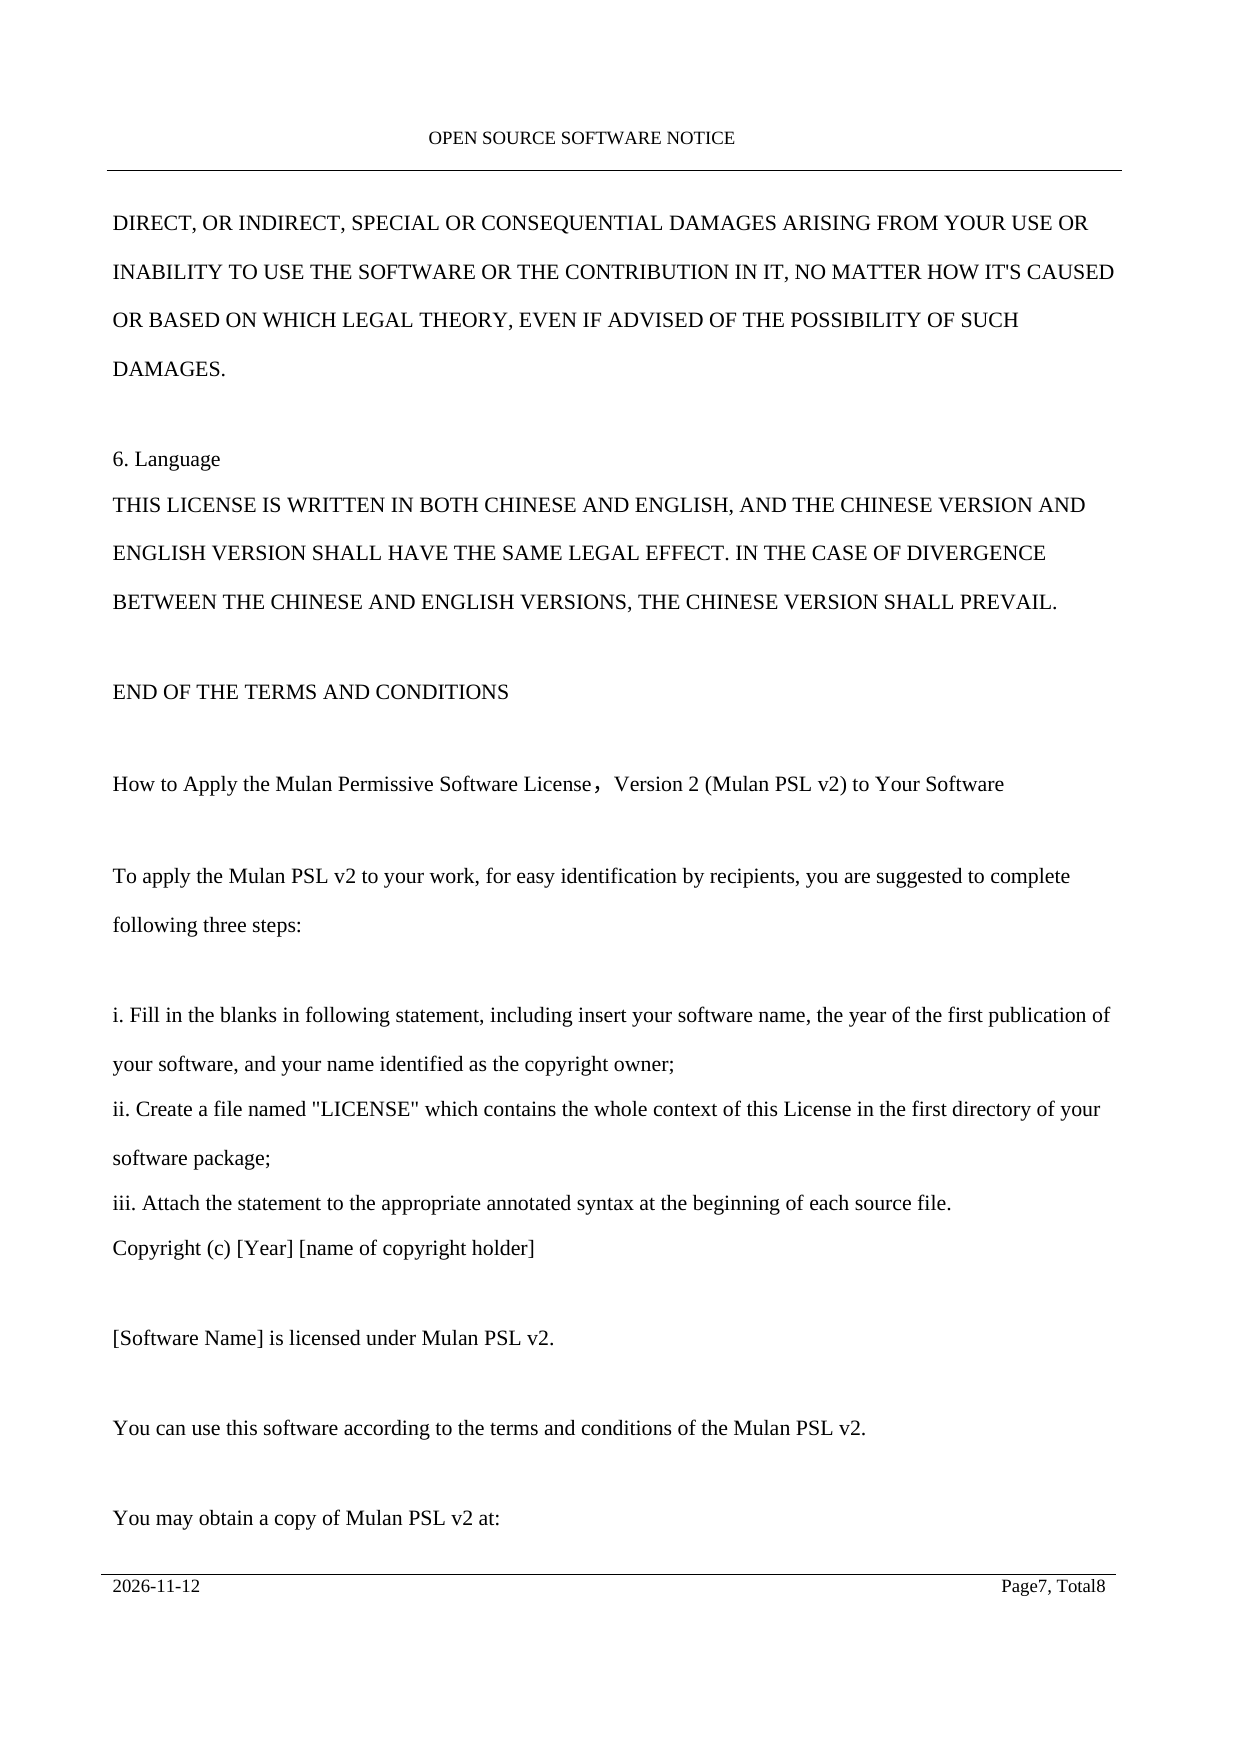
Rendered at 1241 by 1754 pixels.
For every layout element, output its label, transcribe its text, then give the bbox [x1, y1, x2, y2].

text [Software Name] is licensed under Mulan PSL v2. [112, 1321, 1128, 1354]
text You can use this software according to the terms and conditions of the Mulan PSL v2. [112, 1411, 1128, 1444]
text To apply the Mulan PSL v2 to your work, for easy identification by recipients, you are suggested to complete following three steps: [112, 859, 1128, 941]
text 6. Language [112, 443, 1128, 475]
text ii. Create a file named "LICENSE" which contains the whole context of this License in the first directory of your software package; [112, 1092, 1128, 1173]
text END OF THE TERMS AND CONDITIONS [112, 676, 1128, 708]
text iii. Attach the statement to the appropriate annotated syntax at the beginning of each source file. [112, 1186, 1128, 1218]
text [112, 206, 1128, 385]
text How to Apply the Mulan Permissive Software License，Version 2 (Mulan PSL v2) to Your Software [112, 766, 1128, 798]
text You may obtain a copy of Mulan PSL v2 at: [112, 1502, 1128, 1534]
text Copyright (c) [Year] [name of copyright holder] [112, 1231, 1128, 1263]
text THIS LICENSE IS WRITTEN IN BOTH CHINESE AND ENGLISH, AND THE CHINESE VERSION AND ENGLISH VERSION SHALL HAVE THE SAME LEGAL EFFECT. IN THE CASE OF DIVERGENCE BETWEEN THE CHINESE AND ENGLISH VERSIONS, THE CHINESE VERSION SHALL PREVAIL. [112, 488, 1128, 618]
text i. Fill in the blanks in following statement, including insert your software name, the year of the first publication of your software, and your name identified as the copyright owner; [112, 998, 1128, 1079]
